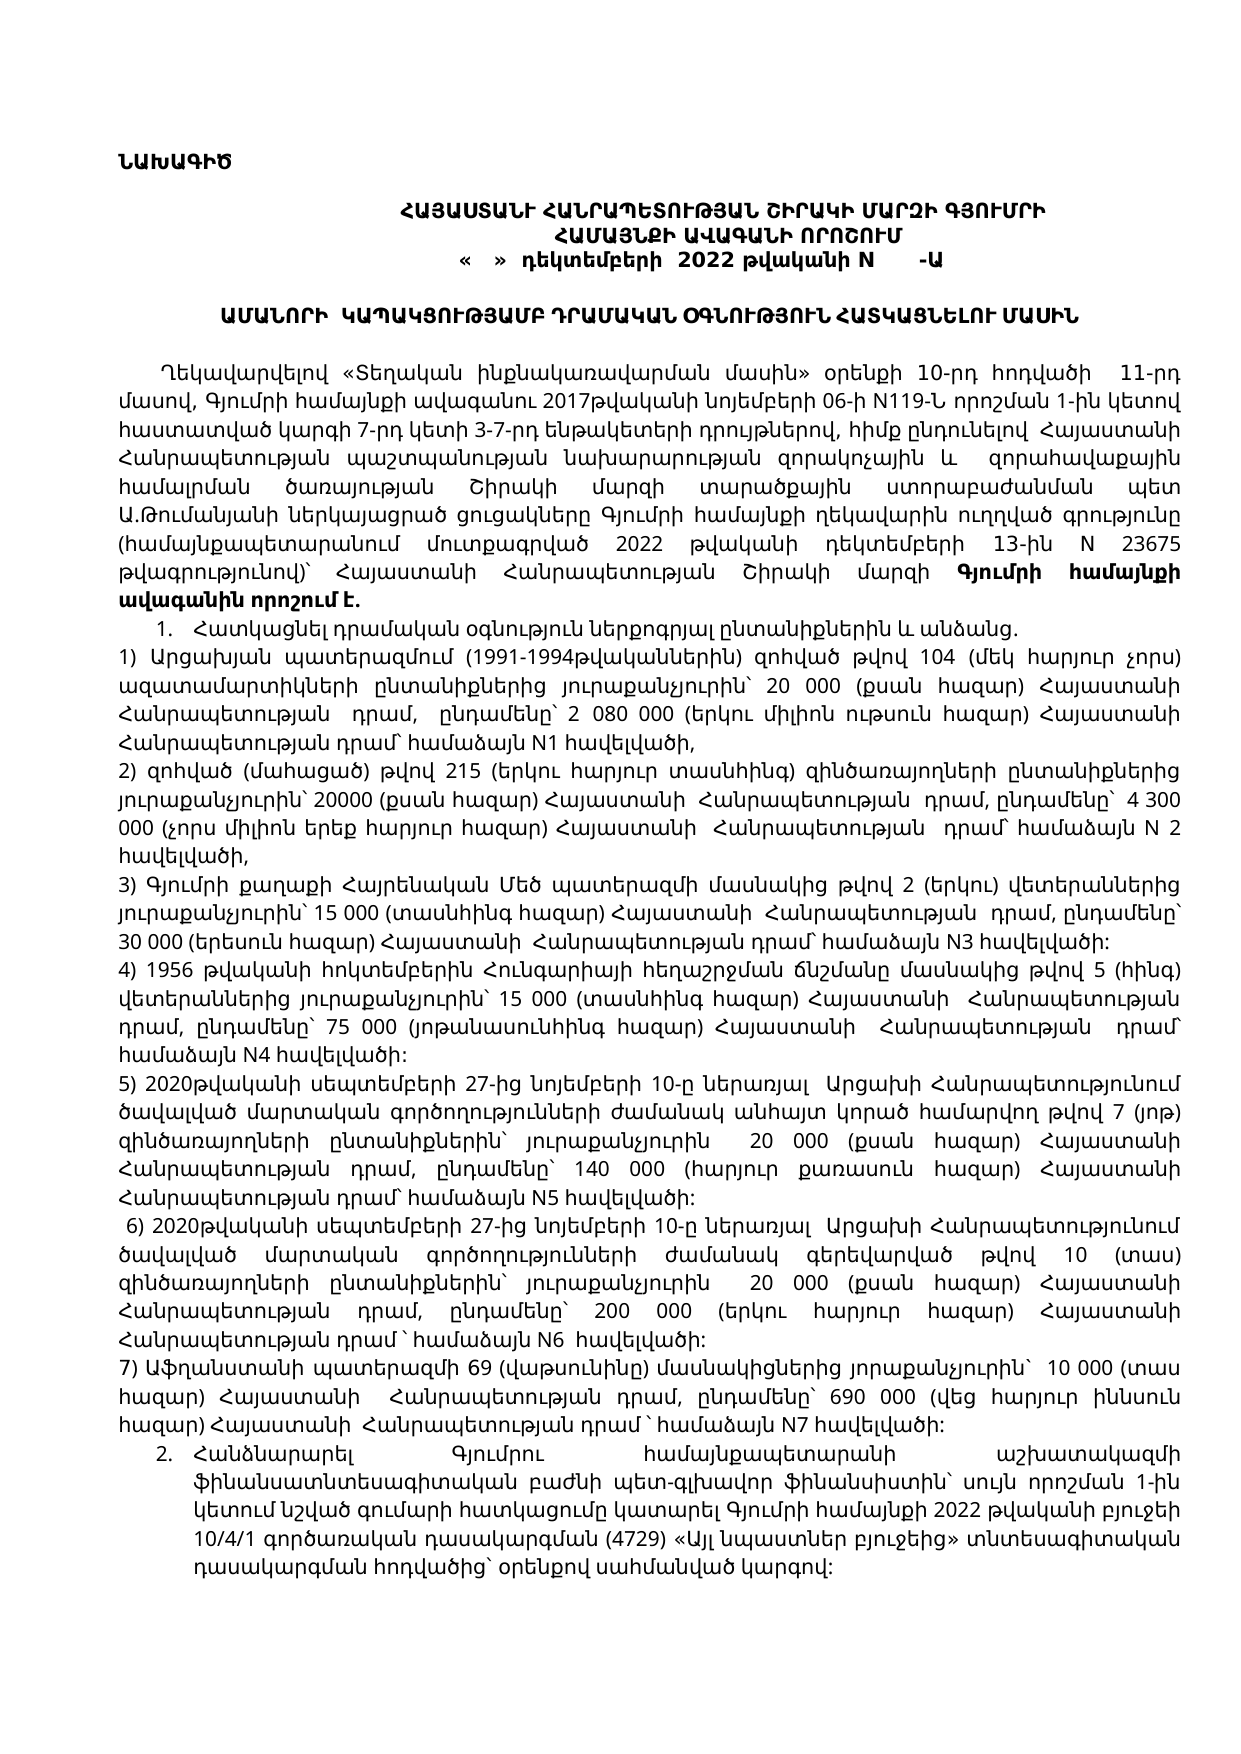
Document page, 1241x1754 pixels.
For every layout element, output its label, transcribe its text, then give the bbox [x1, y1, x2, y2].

text Ղեկավարվելով «Տեղական ինքնակառավարման մասին» օրենքի 10-րդ հոդվածի 11-րդ մասով, Գյումրի համայնքի ավագանու 2017թվականի նոյեմբերի 06-ի N119-Ն որոշման 1-ին կետով հաստատված կարգի 7-րդ կետի 3-7-րդ ենթակետերի դրույթներով, հիմք ընդունելով Հայաստանի Հանրապետության պաշտպանության նախարարության զորակոչային և զորահավաքային համալրման ծառայության Շիրակի մարզի տարածքային ստորաբաժանման պետ Ա.Թումանյանի ներկայացրած ցուցակները Գյումրի համայնքի ղեկավարին ուղղված գրությունը (համայնքապետարանում մուտքագրված 2022 թվականի դեկտեմբերի 13-ին N 23675 թվագրությունով)՝ Հայաստանի Հանրապետության Շիրակի մարզի Գյումրի համայնքի ավագանին որոշում է. [118, 358, 1181, 614]
text 7) Աֆղանստանի պատերազմի 69 (վաթսունինը) մասնակիցներից յորաքանչյուրին` 10 000 (տաս հազար) Հայաստանի Հանրապետության դրամ, ընդամենը՝ 690 000 (վեց հարյուր իննսուն հազար) Հայաստանի Հանրապետության դրամ ՝ համաձայն N7 հավելվածի: [118, 1353, 1181, 1439]
text ՀԱՅԱՍՏԱՆՒ ՀԱՆՐԱՊԵՏՈՒԹՅԱՆ ՇԻՐԱԿԻ ՄԱՐԶԻ ԳՅՈՒՄՐԻ [118, 199, 1240, 224]
text 6) 2020թվականի սեպտեմբերի 27-ից նոյեմբերի 10-ը ներառյալ Արցախի Հանրապետությունում ծավալված մարտական գործողությունների ժամանակ գերեվարված թվով 10 (տաս) զինծառայողների ընտանիքներին՝ յուրաքանչյուրին 20 000 (քսան հազար) Հայաստանի Հանրապետության դրամ, ընդամենը՝ 200 000 (երկու հարյուր հազար) Հայաստանի Հանրապետության դրամ ՝ համաձայն N6 հավելվածի: [118, 1211, 1181, 1353]
text ՆԱԽԱԳԻԾ [118, 118, 1240, 175]
text 3) Գյումրի քաղաքի Հայրենական Մեծ պատերազմի մասնակից թվով 2 (երկու) վետերաններից յուրաքանչյուրին՝ 15 000 (տասնհինգ հազար) Հայաստանի Հանրապետության դրամ, ընդամենը՝ 30 000 (երեսուն հազար) Հայաստանի Հանրապետության դրամ՝ համաձայն N3 հավելվածի: [118, 870, 1181, 955]
text 4) 1956 թվականի հոկտեմբերին Հունգարիայի հեղաշրջման ճնշմանը մասնակից թվով 5 (հինգ) վետերաններից յուրաքանչյուրին՝ 15 000 (տասնհինգ հազար) Հայաստանի Հանրապետության դրամ, ընդամենը՝ 75 000 (յոթանասունհինգ հազար) Հայաստանի Հանրապետության դրամ՝ համաձայն N4 հավելվածի: [118, 955, 1181, 1069]
text 2) զոհված (մահացած) թվով 215 (երկու հարյուր տասնհինգ) զինծառայողների ընտանիքներից յուրաքանչյուրին՝ 20000 (քսան հազար) Հայաստանի Հանրապետության դրամ, ընդամենը՝ 4 300 000 (չորս միլիոն երեք հարյուր հազար) Հայաստանի Հանրապետության դրամ՝ համաձայն N 2 հավելվածի, [118, 756, 1181, 870]
list Հատկացնել դրամական օգնություն ներքոգրյալ ընտանիքներին և անձանց. [156, 614, 1181, 642]
text 5) 2020թվականի սեպտեմբերի 27-ից նոյեմբերի 10-ը ներառյալ Արցախի Հանրապետությունում ծավալված մարտական գործողությունների ժամանակ անհայտ կորած համարվող թվով 7 (յոթ) զինծառայողների ընտանիքներին՝ յուրաքանչյուրին 20 000 (քսան հազար) Հայաստանի Հանրապետության դրամ, ընդամենը՝ 140 000 (հարյուր քառասուն հազար) Հայաստանի Հանրապետության դրամ՝ համաձայն N5 հավելվածի: [118, 1069, 1181, 1211]
text « » դեկտեմբերի 2022 թվականի N -Ա [177, 248, 1181, 272]
list Հանձնարարել Գյումրու համայնքապետարանի աշխատակազմի ֆինանսատնտեսագիտական բաժնի պետ-գլխավոր ֆինանսիստին՝ սույն որոշման 1-ին կետում նշված գումարի հատկացումը կատարել Գյումրի համայնքի 2022 թվականի բյուջեի 10/4/1 գործառական դասակարգման (4729) «Այլ նպաստներ բյուջեից» տնտեսագիտական դասակարգման հոդվածից՝ օրենքով սահմանված կարգով: [156, 1439, 1181, 1581]
text 1) Արցախյան պատերազմում (1991-1994թվականներին) զոհված թվով 104 (մեկ հարյուր չորս) ազատամարտիկների ընտանիքներից յուրաքանչյուրին՝ 20 000 (քսան հազար) Հայաստանի Հանրապետության դրամ, ընդամենը՝ 2 080 000 (երկու միլիոն ութսուն հազար) Հայաստանի Հանրապետության դրամ՝ համաձայն N1 հավելվածի, [118, 642, 1181, 756]
text ՀԱՄԱՅՆՔԻ ԱՎԱԳԱՆԻ ՈՐՈՇՈՒՄ [177, 224, 1240, 248]
text ԱՄԱՆՈՐԻ ԿԱՊԱԿՑՈՒԹՅԱՄԲ ԴՐԱՄԱԿԱՆ ՕԳՆՈՒԹՅՈՒՆ ՀԱՏԿԱՑՆԵԼՈՒ ՄԱՍԻՆ [118, 301, 1181, 329]
